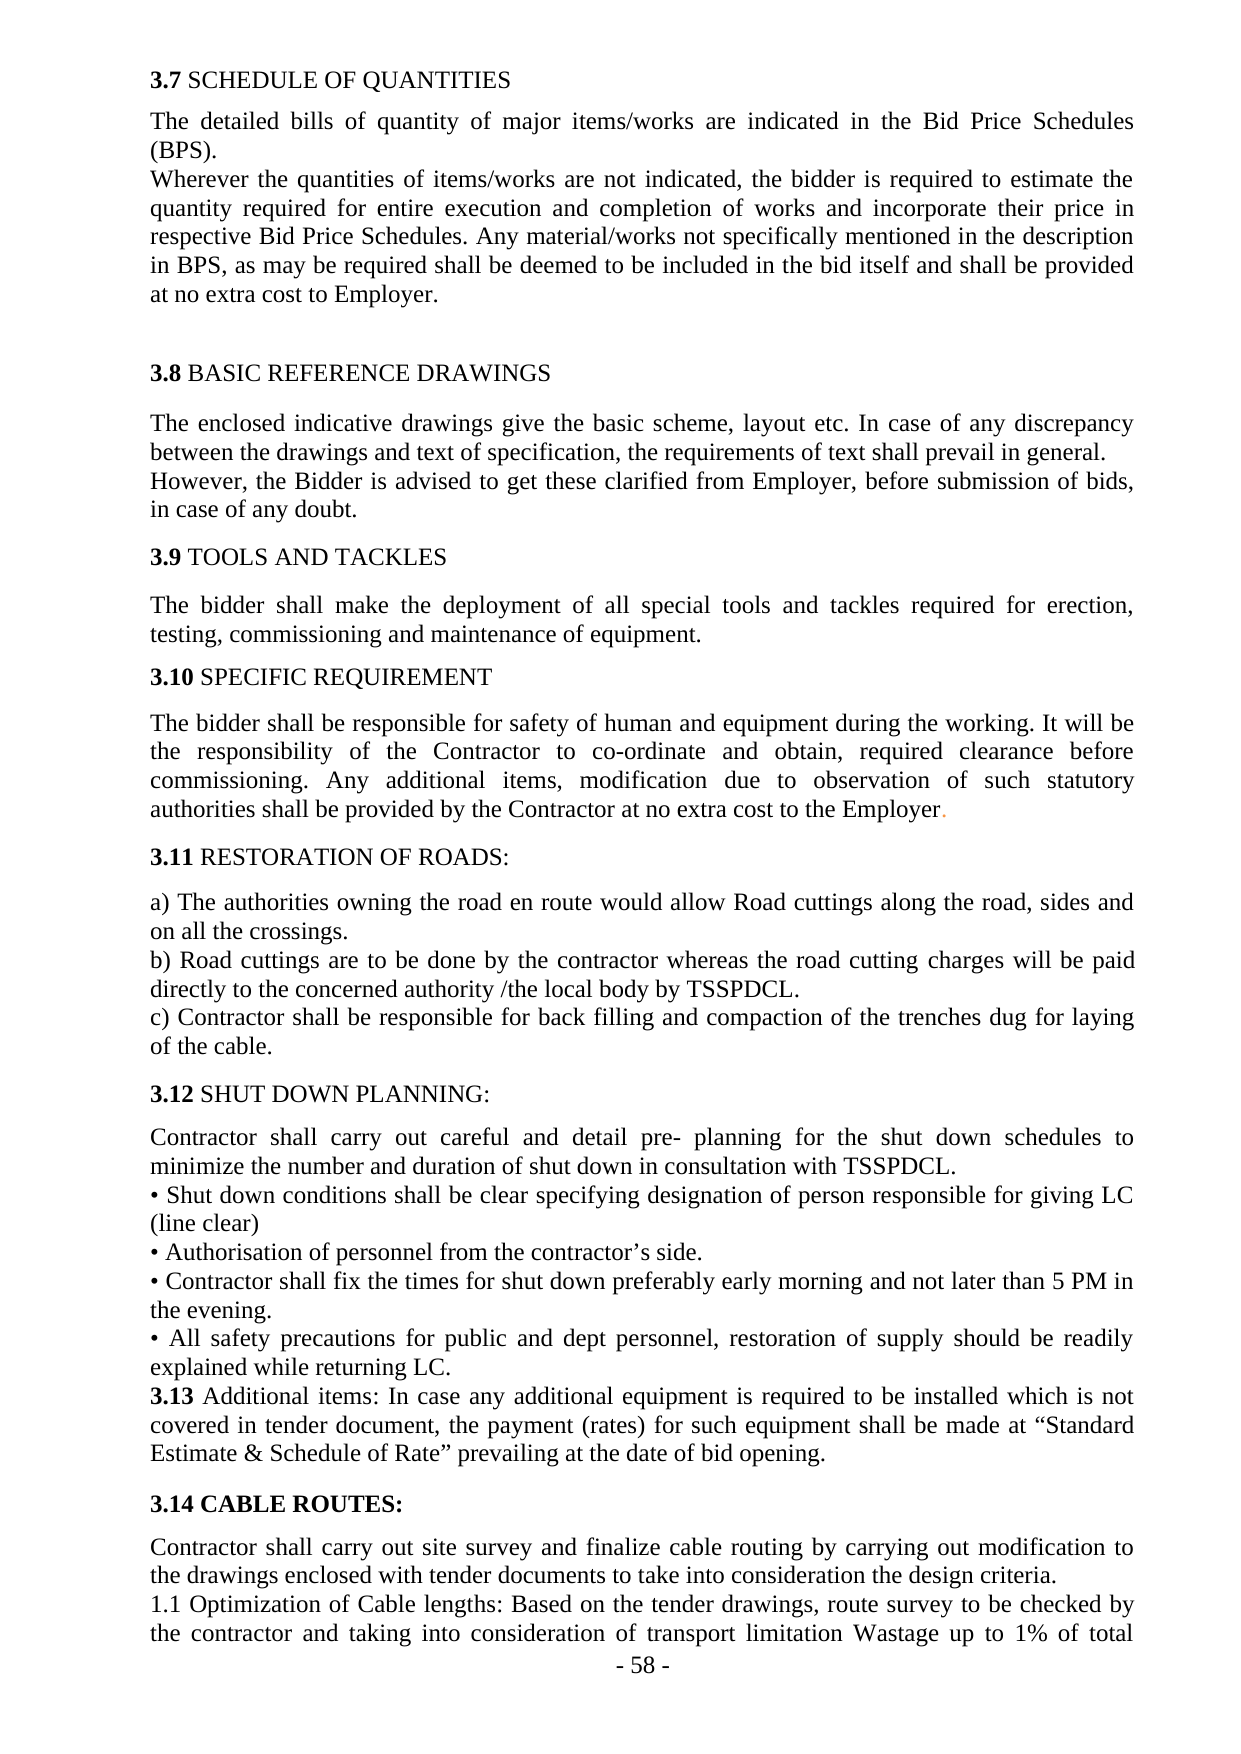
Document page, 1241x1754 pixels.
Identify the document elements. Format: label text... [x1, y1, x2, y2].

text Wherever the quantities of items/works are not indicated, the bidder is required to estimate the quantity required for entire execution and completion of works and incorporate their price in respective Bid Price Schedules. Any material/works not specifically mentioned in the description in BPS, as may be required shall be deemed to be included in the bid itself and shall be provided at no extra cost to Employer. [150, 164, 1135, 308]
text Contractor shall carry out site survey and finalize cable routing by carrying out modification to the drawings enclosed with tender documents to take into consideration the design criteria. [150, 1532, 1135, 1589]
text However, the Bidder is advised to get these clarified from Employer, before submission of bids, in case of any doubt. [150, 466, 1135, 523]
text The bidder shall make the deployment of all special tools and tackles required for erection, testing, commissioning and maintenance of equipment. [150, 590, 1135, 648]
text 3.8 BASIC REFERENCE DRAWINGS [150, 358, 1135, 387]
text a) The authorities owning the road en route would allow Road cuttings along the road, sides and on all the crossings. [150, 887, 1135, 945]
text 3.14 CABLE ROUTES: [150, 1489, 1135, 1517]
text c) Contractor shall be responsible for back filling and compaction of the trenches dug for laying of the cable. [150, 1002, 1135, 1060]
text 3.12 SHUT DOWN PLANNING: [150, 1079, 1135, 1108]
text The enclosed indicative drawings give the basic scheme, layout etc. In case of any discrepancy between the drawings and text of specification, the requirements of text shall prevail in general. [150, 408, 1135, 466]
text The bidder shall be responsible for safety of human and equipment during the working. It will be the responsibility of the Contractor to co-ordinate and obtain, required clearance before commissioning. Any additional items, modification due to observation of such statutory authorities shall be provided by the Contractor at no extra cost to the Employer. [150, 708, 1135, 823]
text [150, 1589, 1135, 1647]
text 3.7 SCHEDULE OF QUANTITIES [150, 66, 1135, 94]
text 3.9 TOOLS AND TACKLES [150, 542, 1135, 571]
text 3.13 Additional items: In case any additional equipment is required to be installed which is not covered in tender document, the payment (rates) for such equipment shall be made at “Standard Estimate & Schedule of Rate” prevailing at the date of bid opening. [150, 1381, 1135, 1467]
text Contractor shall carry out careful and detail pre- planning for the shut down schedules to minimize the number and duration of shut down in consultation with TSSPDCL. [150, 1122, 1135, 1180]
text • All safety precautions for public and dept personnel, restoration of supply should be readily explained while returning LC. [150, 1323, 1135, 1381]
text b) Road cuttings are to be done by the contractor whereas the road cutting charges will be paid directly to the concerned authority /the local body by TSSPDCL. [150, 945, 1135, 1002]
text • Shut down conditions shall be clear specifying designation of person responsible for giving LC (line clear) [150, 1180, 1135, 1237]
text • Contractor shall fix the times for shut down preferably early morning and not later than 5 PM in the evening. [150, 1266, 1135, 1323]
text 3.10 SPECIFIC REQUIREMENT [150, 662, 1135, 691]
text 3.11 RESTORATION OF ROADS: [150, 842, 1135, 871]
text The detailed bills of quantity of major items/works are indicated in the Bid Price Schedules (BPS). [150, 106, 1135, 164]
text • Authorisation of personnel from the contractor’s side. [150, 1237, 1135, 1266]
